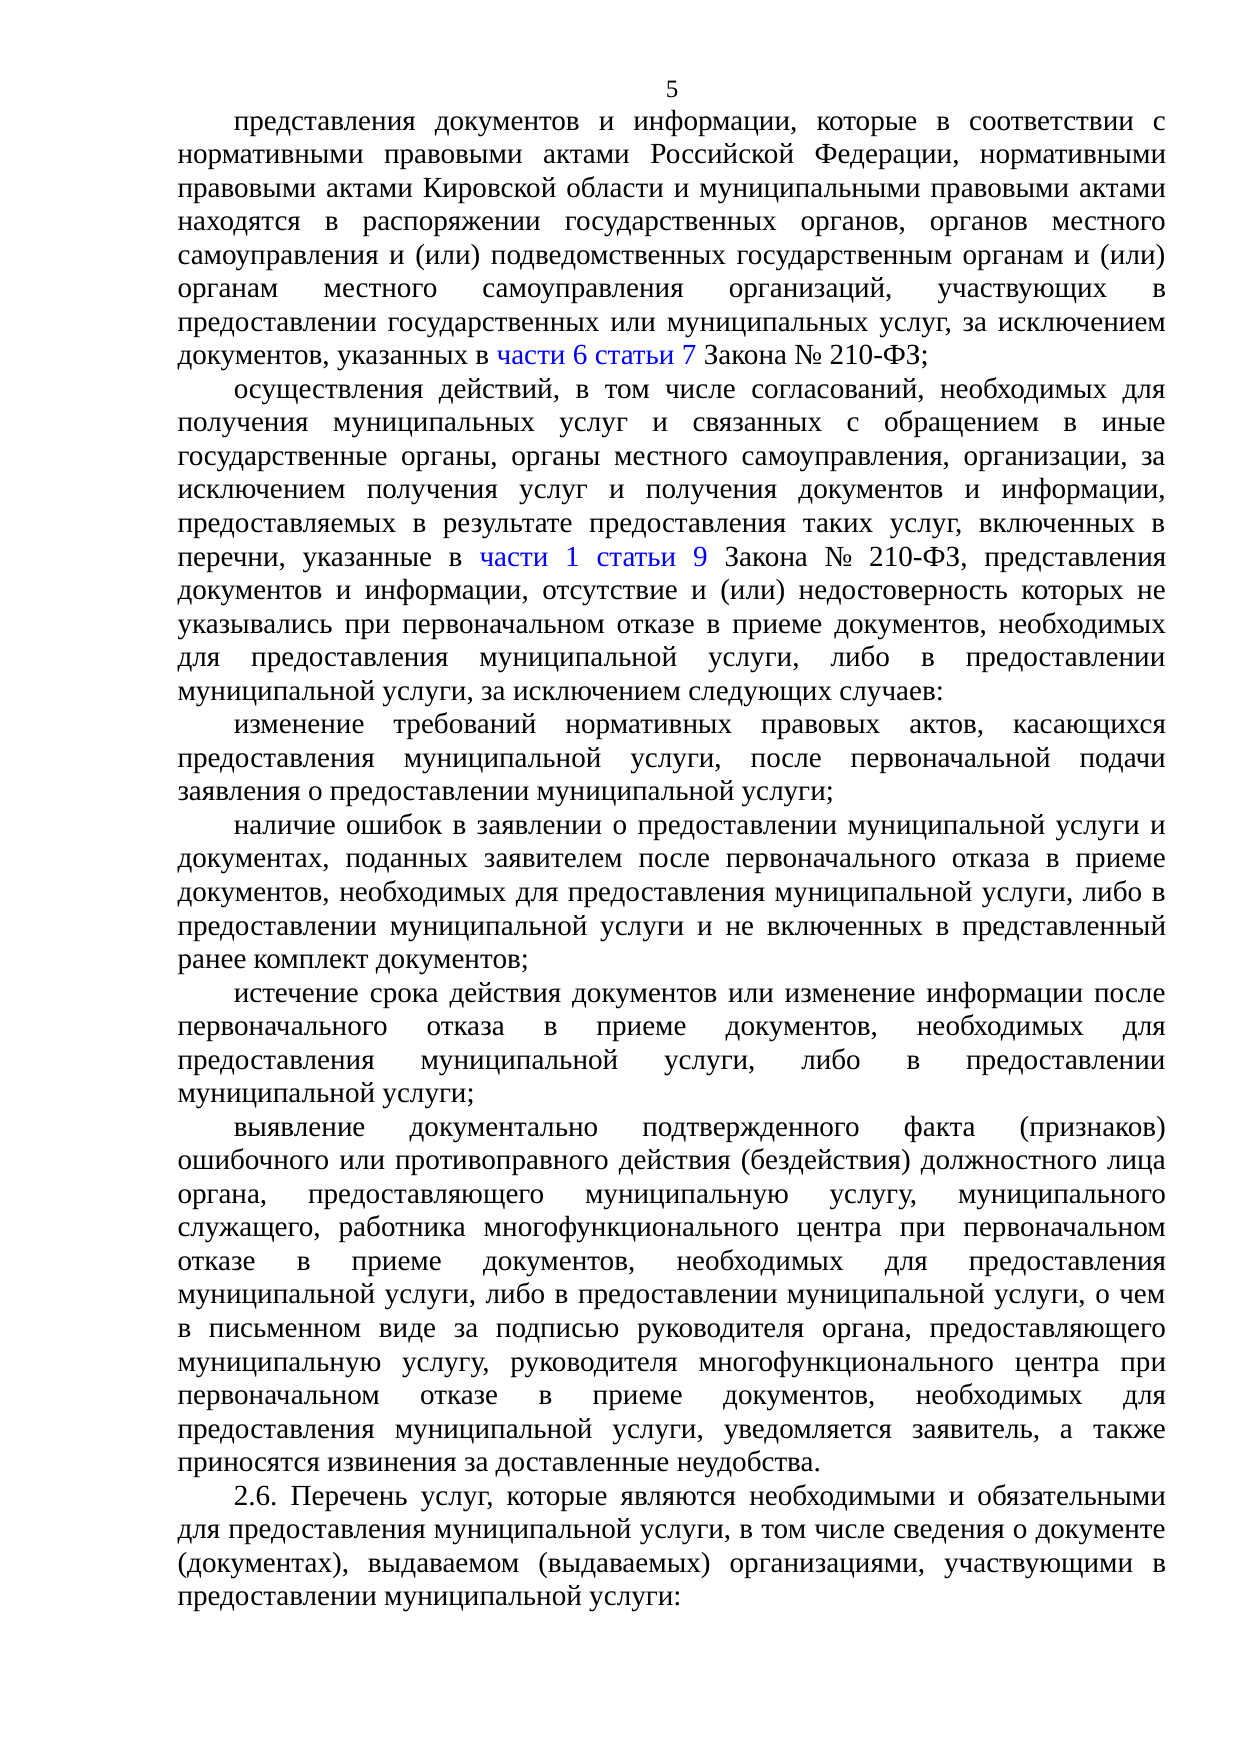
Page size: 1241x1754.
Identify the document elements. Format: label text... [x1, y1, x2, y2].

text представления документов и информации, которые в соответствии с нормативными правовыми актами Российской Федерации, нормативными правовыми актами Кировской области и муниципальными правовыми актами находятся в распоряжении государственных органов, органов местного самоуправления и (или) подведомственных государственным органам и (или) органам местного самоуправления организаций, участвующих в предоставлении государственных или муниципальных услуг, за исключением документов, указанных в части 6 статьи 7 Закона № 210-ФЗ; [177, 103, 1167, 371]
text 2.6. Перечень услуг, которые являются необходимыми и обязательными для предоставления муниципальной услуги, в том числе сведения о документе (документах), выдаваемом (выдаваемых) организациями, участвующими в предоставлении муниципальной услуги: [177, 1478, 1167, 1612]
text истечение срока действия документов или изменение информации после первоначального отказа в приеме документов, необходимых для предоставления муниципальной услуги, либо в предоставлении муниципальной услуги; [177, 975, 1167, 1109]
text наличие ошибок в заявлении о предоставлении муниципальной услуги и документах, поданных заявителем после первоначального отказа в приеме документов, необходимых для предоставления муниципальной услуги, либо в предоставлении муниципальной услуги и не включенных в представленный ранее комплект документов; [177, 807, 1167, 975]
text осуществления действий, в том числе согласований, необходимых для получения муниципальных услуг и связанных с обращением в иные государственные органы, органы местного самоуправления, организации, за исключением получения услуг и получения документов и информации, предоставляемых в результате предоставления таких услуг, включенных в перечни, указанные в части 1 статьи 9 Закона № 210-ФЗ, представления документов и информации, отсутствие и (или) недостоверность которых не указывались при первоначальном отказе в приеме документов, необходимых для предоставления муниципальной услуги, либо в предоставлении муниципальной услуги, за исключением следующих случаев: [177, 371, 1167, 706]
text изменение требований нормативных правовых актов, касающихся предоставления муниципальной услуги, после первоначальной подачи заявления о предоставлении муниципальной услуги; [177, 706, 1167, 807]
text выявление документально подтвержденного факта (признаков) ошибочного или противоправного действия (бездействия) должностного лица органа, предоставляющего муниципальную услугу, муниципального служащего, работника многофункционального центра при первоначальном отказе в приеме документов, необходимых для предоставления муниципальной услуги, либо в предоставлении муниципальной услуги, о чем в письменном виде за подписью руководителя органа, предоставляющего муниципальную услугу, руководителя многофункционального центра при первоначальном отказе в приеме документов, необходимых для предоставления муниципальной услуги, уведомляется заявитель, а также приносятся извинения за доставленные неудобства. [177, 1109, 1167, 1478]
